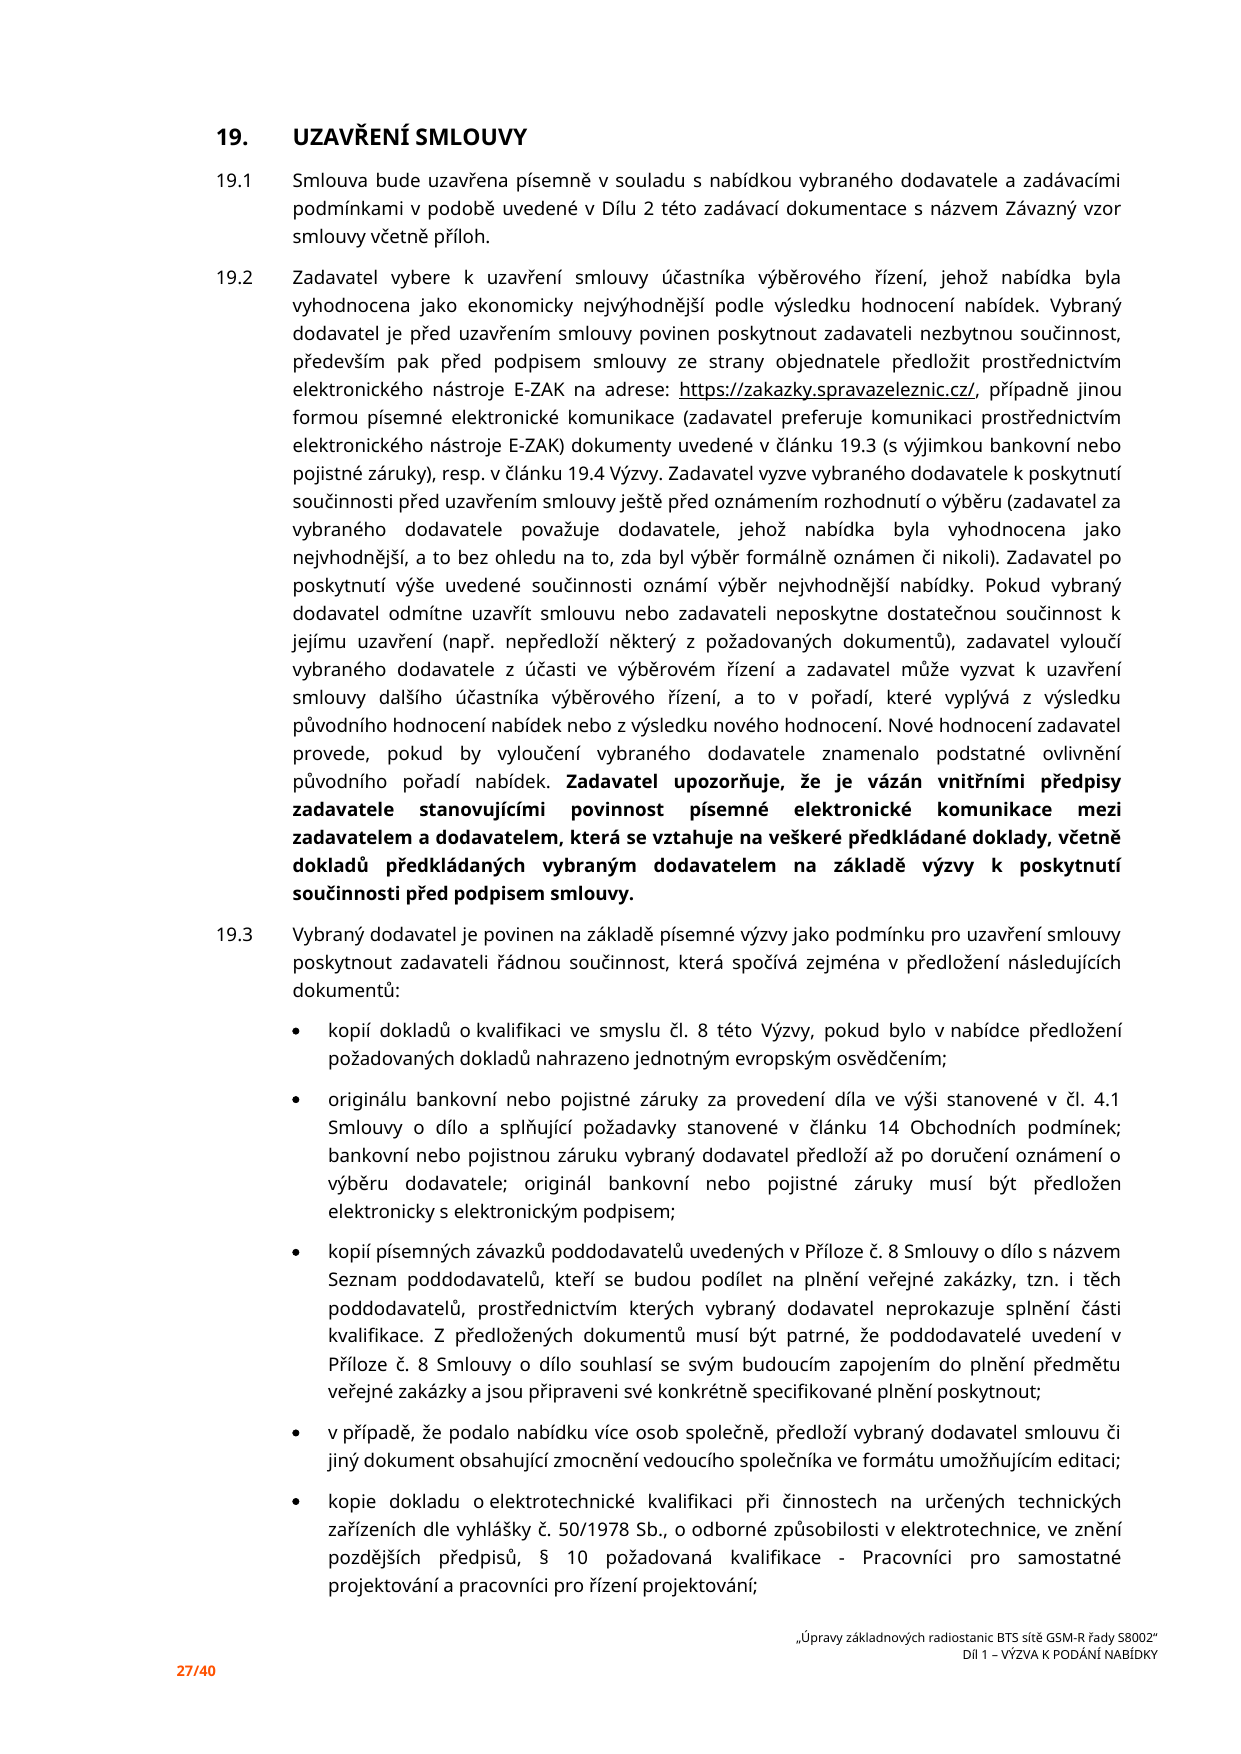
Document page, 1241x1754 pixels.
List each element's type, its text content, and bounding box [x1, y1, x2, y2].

text UZAVŘENÍ SMLOUVY [216, 121, 1122, 152]
text Vybraný dodavatel je povinen na základě písemné výzvy jako podmínku pro uzavření smlouvy poskytnout zadavateli řádnou součinnost, která spočívá zejména v předložení následujících dokumentů: [216, 921, 1122, 1003]
text kopií písemných závazků poddodavatelů uvedených v Příloze č. 8 Smlouvy o dílo s názvem Seznam poddodavatelů, kteří se budou podílet na plnění veřejné zakázky, tzn. i těch poddodavatelů, prostřednictvím kterých vybraný dodavatel neprokazuje splnění části kvalifikace. Z předložených dokumentů musí být patrné, že poddodavatelé uvedení v Příloze č. 8 Smlouvy o dílo souhlasí se svým budoucím zapojením do plnění předmětu veřejné zakázky a jsou připraveni své konkrétně specifikované plnění poskytnout; [292, 1239, 1122, 1404]
text kopií dokladů o kvalifikaci ve smyslu čl. 8 této Výzvy, pokud bylo v nabídce předložení požadovaných dokladů nahrazeno jednotným evropským osvědčením; [292, 1018, 1122, 1071]
text originálu bankovní nebo pojistné záruky za provedení díla ve výši stanovené v čl. 4.1 Smlouvy o dílo a splňující požadavky stanovené v článku 14 Obchodních podmínek; bankovní nebo pojistnou záruku vybraný dodavatel předloží až po doručení oznámení o výběru dodavatele; originál bankovní nebo pojistné záruky musí být předložen elektronicky s elektronickým podpisem; [292, 1086, 1122, 1224]
text v případě, že podalo nabídku více osob společně, předloží vybraný dodavatel smlouvu či jiný dokument obsahující zmocnění vedoucího společníka ve formátu umožňujícím editaci; [292, 1419, 1122, 1473]
text Zadavatel vybere k uzavření smlouvy účastníka výběrového řízení, jehož nabídka byla vyhodnocena jako ekonomicky nejvýhodnější podle výsledku hodnocení nabídek. Vybraný dodavatel je před uzavřením smlouvy povinen poskytnout zadavateli nezbytnou součinnost, především pak před podpisem smlouvy ze strany objednatele předložit prostřednictvím elektronického nástroje E-ZAK na adrese: https://zakazky.spravazeleznic.cz/, případně jinou formou písemné elektronické komunikace (zadavatel preferuje komunikaci prostřednictvím elektronického nástroje E-ZAK) dokumenty uvedené v článku 19.3 (s výjimkou bankovní nebo pojistné záruky), resp. v článku 19.4 Výzvy. Zadavatel vyzve vybraného dodavatele k poskytnutí součinnosti před uzavřením smlouvy ještě před oznámením rozhodnutí o výběru (zadavatel za vybraného dodavatele považuje dodavatele, jehož nabídka byla vyhodnocena jako nejvhodnější, a to bez ohledu na to, zda byl výběr formálně oznámen či nikoli). Zadavatel po poskytnutí výše uvedené součinnosti oznámí výběr nejvhodnější nabídky. Pokud vybraný dodavatel odmítne uzavřít smlouvu nebo zadavateli neposkytne dostatečnou součinnost k jejímu uzavření (např. nepředloží některý z požadovaných dokumentů), zadavatel vyloučí vybraného dodavatele z účasti ve výběrovém řízení a zadavatel může vyzvat k uzavření smlouvy dalšího účastníka výběrového řízení, a to v pořadí, které vyplývá z výsledku původního hodnocení nabídek nebo z výsledku nového hodnocení. Nové hodnocení zadavatel provede, pokud by vyloučení vybraného dodavatele znamenalo podstatné ovlivnění původního pořadí nabídek. Zadavatel upozorňuje, že je vázán vnitřními předpisy zadavatele stanovujícími povinnost písemné elektronické komunikace mezi zadavatelem a dodavatelem, která se vztahuje na veškeré předkládané doklady, včetně dokladů předkládaných vybraným dodavatelem na základě výzvy k poskytnutí součinnosti před podpisem smlouvy. [216, 264, 1122, 906]
text kopie dokladu o elektrotechnické kvalifikaci při činnostech na určených technických zařízeních dle vyhlášky č. 50/1978 Sb., o odborné způsobilosti v elektrotechnice, ve znění pozdějších předpisů, § 10 požadovaná kvalifikace - Pracovníci pro samostatné projektování a pracovníci pro řízení projektování; [292, 1488, 1122, 1597]
text Smlouva bude uzavřena písemně v souladu s nabídkou vybraného dodavatele a zadávacími podmínkami v podobě uvedené v Dílu 2 této zadávací dokumentace s názvem Závazný vzor smlouvy včetně příloh. [216, 167, 1122, 249]
